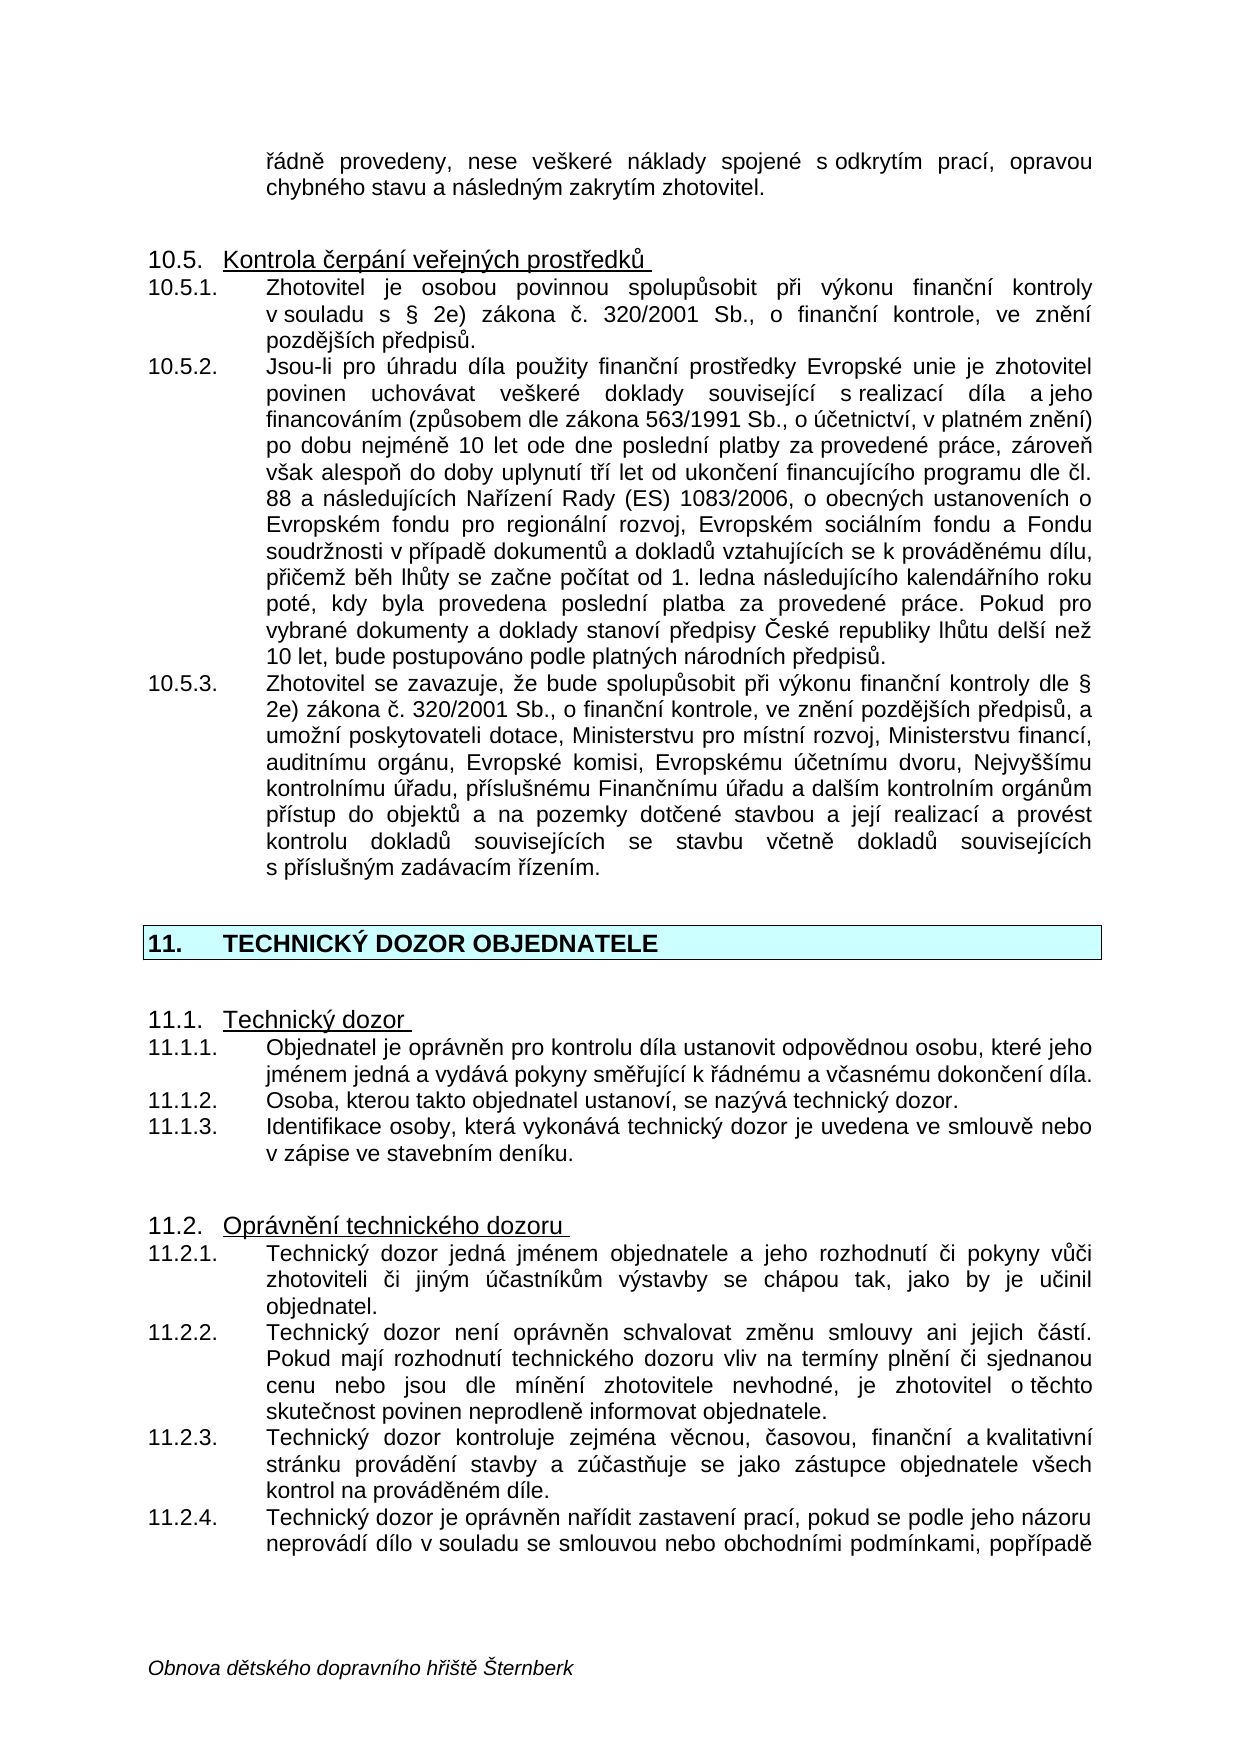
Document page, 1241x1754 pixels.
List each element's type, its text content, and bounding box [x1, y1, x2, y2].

text technický dozor objednatele [144, 926, 1101, 959]
list Kontrola čerpání veřejných prostředků [148, 245, 1093, 274]
list Objednatel je oprávněn pro kontrolu díla ustanovit odpovědnou osobu, které jeho jménem jedná a vydává pokyny směřující k řádnému a včasnému dokončení díla. [148, 1034, 1093, 1087]
list Oprávnění technického dozoru [148, 1211, 1093, 1240]
list Technický dozor není oprávněn schvalovat změnu smlouvy ani jejich částí. Pokud mají rozhodnutí technického dozoru vliv na termíny plnění či sjednanou cenu nebo jsou dle mínění zhotovitele nevhodné, je zhotovitel o těchto skutečnost povinen neprodleně informovat objednatele. [148, 1319, 1093, 1424]
list Technický dozor jedná jménem objednatele a jeho rozhodnutí či pokyny vůči zhotoviteli či jiným účastníkům výstavby se chápou tak, jako by je učinil objednatel. [148, 1240, 1093, 1319]
list Jsou-li pro úhradu díla použity finanční prostředky Evropské unie je zhotovitel povinen uchovávat veškeré doklady související s realizací díla a jeho financováním (způsobem dle zákona 563/1991 Sb., o účetnictví, v platném znění) po dobu nejméně 10 let ode dne poslední platby za provedené práce, zároveň však alespoň do doby uplynutí tří let od ukončení financujícího programu dle čl. 88 a následujících Nařízení Rady (ES) 1083/2006, o obecných ustanoveních o Evropském fondu pro regionální rozvoj, Evropském sociálním fondu a Fondu soudržnosti v případě dokumentů a dokladů vztahujících se k prováděnému dílu, přičemž běh lhůty se začne počítat od 1. ledna následujícího kalendářního roku poté, kdy byla provedena poslední platba za provedené práce. Pokud pro vybrané dokumenty a doklady stanoví předpisy České republiky lhůtu delší než 10 let, bude postupováno podle platných národních předpisů. [148, 353, 1093, 669]
list Osoba, kterou takto objednatel ustanoví, se nazývá technický dozor. [148, 1087, 1093, 1113]
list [148, 148, 1093, 200]
list Zhotovitel je osobou povinnou spolupůsobit při výkonu finanční kontroly v souladu s § 2e) zákona č. 320/2001 Sb., o finanční kontrole, ve znění pozdějších předpisů. [148, 274, 1093, 353]
list Zhotovitel se zavazuje, že bude spolupůsobit při výkonu finanční kontroly dle § 2e) zákona č. 320/2001 Sb., o finanční kontrole, ve znění pozdějších předpisů, a umožní poskytovateli dotace, Ministerstvu pro místní rozvoj, Ministerstvu financí, auditnímu orgánu, Evropské komisi, Evropskému účetnímu dvoru, Nejvyššímu kontrolnímu úřadu, příslušnému Finančnímu úřadu a dalším kontrolním orgánům přístup do objektů a na pozemky dotčené stavbou a její realizací a provést kontrolu dokladů souvisejících se stavbu včetně dokladů souvisejících s příslušným zadávacím řízením. [148, 669, 1093, 880]
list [148, 1503, 1093, 1556]
list Technický dozor [148, 1006, 1093, 1034]
list Identifikace osoby, která vykonává technický dozor je uvedena ve smlouvě nebo v zápise ve stavebním deníku. [148, 1113, 1093, 1166]
list Technický dozor kontroluje zejména věcnou, časovou, finanční a kvalitativní stránku provádění stavby a zúčastňuje se jako zástupce objednatele všech kontrol na prováděném díle. [148, 1424, 1093, 1503]
